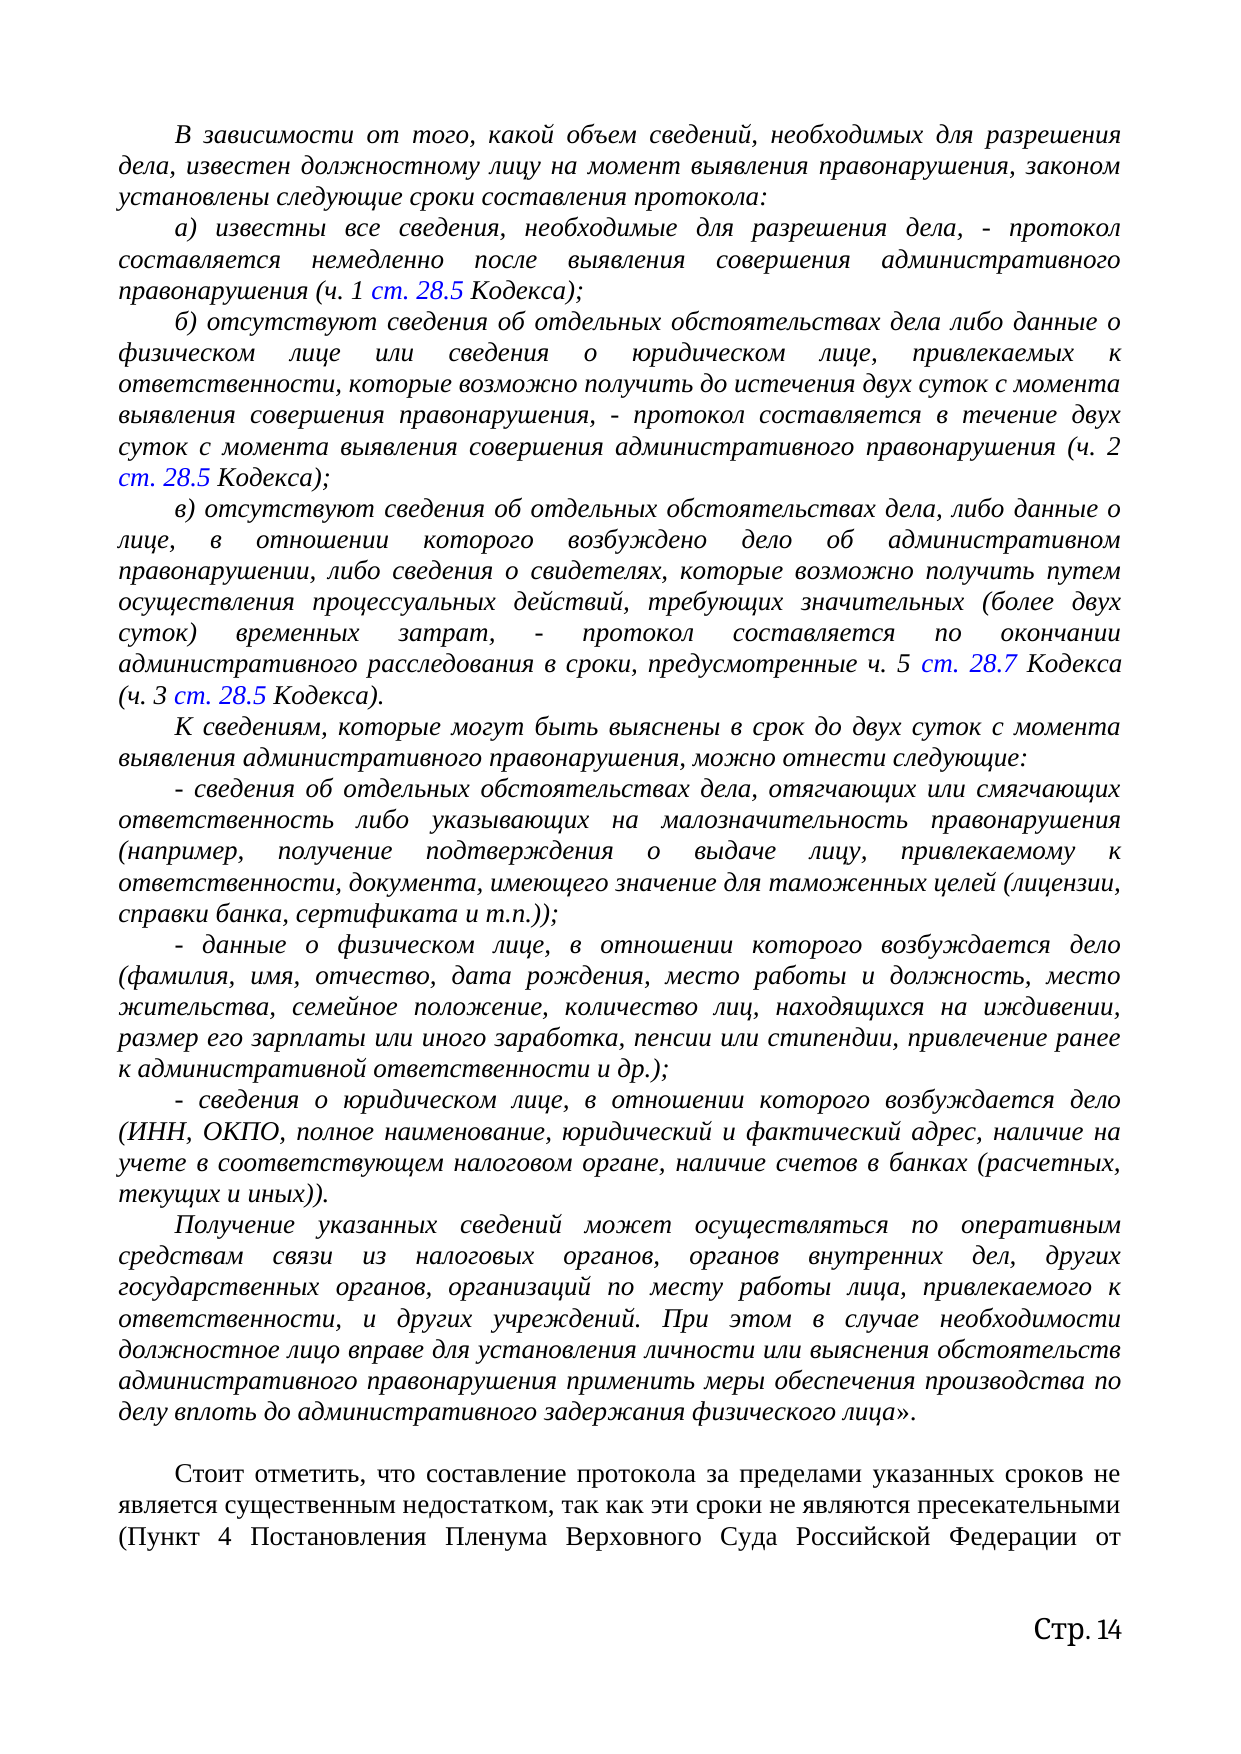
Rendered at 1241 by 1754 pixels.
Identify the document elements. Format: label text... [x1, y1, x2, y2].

text а) известны все сведения, необходимые для разрешения дела, - протокол составляется немедленно после выявления совершения административного правонарушения (ч. 1 ст. 28.5 Кодекса); [118, 212, 1122, 305]
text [118, 1457, 1122, 1551]
text б) отсутствуют сведения об отдельных обстоятельствах дела либо данные о физическом лице или сведения о юридическом лице, привлекаемых к ответственности, которые возможно получить до истечения двух суток с момента выявления совершения правонарушения, - протокол составляется в течение двух суток с момента выявления совершения административного правонарушения (ч. 2 ст. 28.5 Кодекса); [118, 305, 1122, 492]
text - сведения об отдельных обстоятельствах дела, отягчающих или смягчающих ответственность либо указывающих на малозначительность правонарушения (например, получение подтверждения о выдаче лицу, привлекаемому к ответственности, документа, имеющего значение для таможенных целей (лицензии, справки банка, сертификата и т.п.)); [118, 772, 1122, 928]
text Получение указанных сведений может осуществляться по оперативным средствам связи из налоговых органов, органов внутренних дел, других государственных органов, организаций по месту работы лица, привлекаемого к ответственности, и других учреждений. При этом в случае необходимости должностное лицо вправе для установления личности или выяснения обстоятельств административного правонарушения применить меры обеспечения производства по делу вплоть до административного задержания физического лица». [118, 1208, 1122, 1426]
text - сведения о юридическом лице, в отношении которого возбуждается дело (ИНН, ОКПО, полное наименование, юридический и фактический адрес, наличие на учете в соответствующем налоговом органе, наличие счетов в банках (расчетных, текущих и иных)). [118, 1084, 1122, 1208]
text В зависимости от того, какой объем сведений, необходимых для разрешения дела, известен должностному лицу на момент выявления правонарушения, законом установлены следующие сроки составления протокола: [118, 118, 1122, 212]
text - данные о физическом лице, в отношении которого возбуждается дело (фамилия, имя, отчество, дата рождения, место работы и должность, место жительства, семейное положение, количество лиц, находящихся на иждивении, размер его зарплаты или иного заработка, пенсии или стипендии, привлечение ранее к административной ответственности и др.); [118, 928, 1122, 1084]
text К сведениям, которые могут быть выяснены в срок до двух суток с момента выявления административного правонарушения, можно отнести следующие: [118, 710, 1122, 772]
text в) отсутствуют сведения об отдельных обстоятельствах дела, либо данные о лице, в отношении которого возбуждено дело об административном правонарушении, либо сведения о свидетелях, которые возможно получить путем осуществления процессуальных действий, требующих значительных (более двух суток) временных затрат, - протокол составляется по окончании административного расследования в сроки, предусмотренные ч. 5 ст. 28.7 Кодекса (ч. 3 ст. 28.5 Кодекса). [118, 492, 1122, 710]
